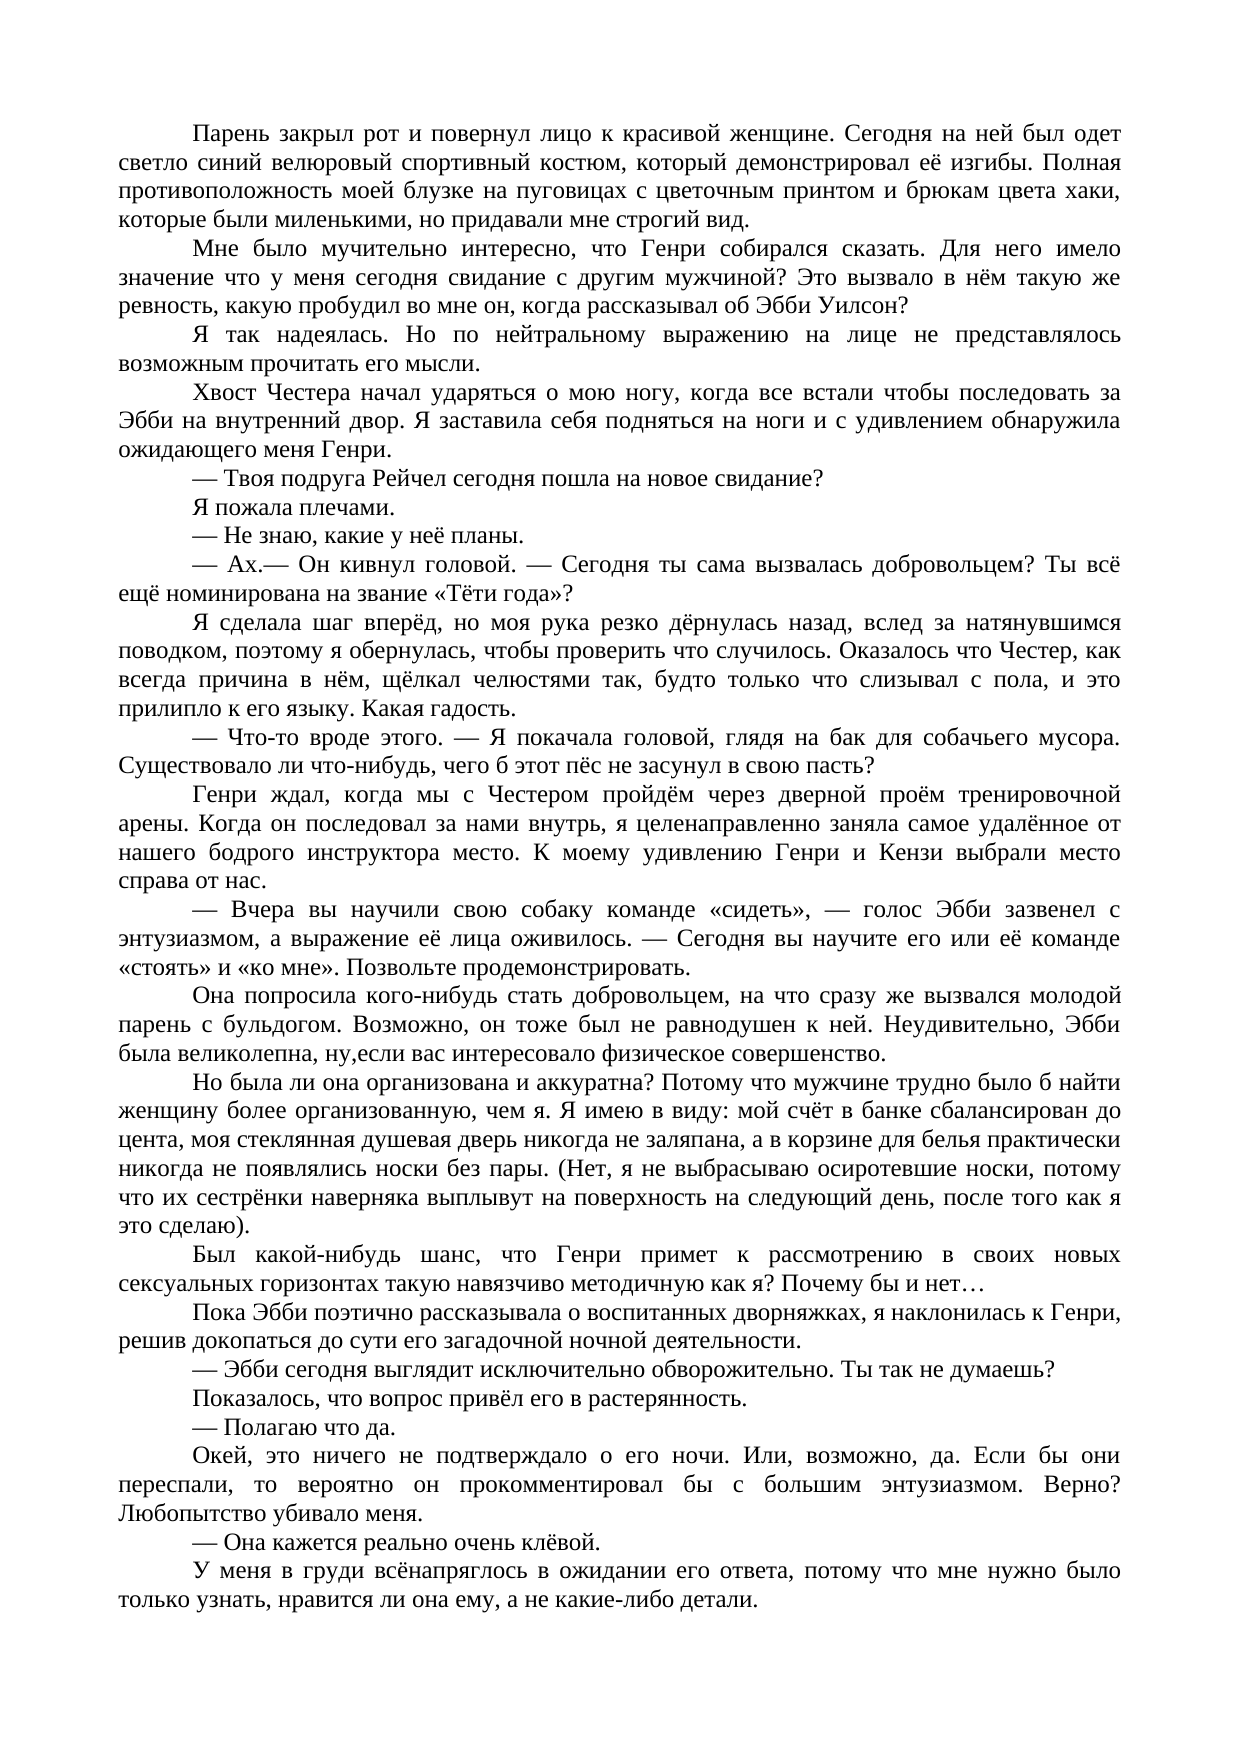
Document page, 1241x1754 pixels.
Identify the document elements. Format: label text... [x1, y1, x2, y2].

text — Эбби сегодня выглядит исключительно обворожительно. Ты так не думаешь? [118, 1354, 1122, 1383]
text Она попросила кого-нибудь стать добровольцем, на что сразу же вызвался молодой парень с бульдогом. Возможно, он тоже был не равнодушен к ней. Неудивительно, Эбби была великолепна, ну,если вас интересовало физическое совершенство. [118, 981, 1122, 1067]
text — Вчера вы научили свою собаку команде «сидеть», — голос Эбби зазвенел с энтузиазмом, а выражение её лица оживилось. — Сегодня вы научите его или её команде «стоять» и «ко мне». Позвольте продемонстрировать. [118, 894, 1122, 981]
text — Ах.— Он кивнул головой. — Сегодня ты сама вызвалась добровольцем? Ты всё ещё номинирована на звание «Тёти года»? [118, 549, 1122, 607]
text — Твоя подруга Рейчел сегодня пошла на новое свидание? [118, 463, 1122, 492]
text Я пожала плечами. [118, 492, 1122, 521]
text Я так надеялась. Но по нейтральному выражению на лице не представлялось возможным прочитать его мысли. [118, 319, 1122, 377]
text — Не знаю, какие у неё планы. [118, 521, 1122, 549]
text Показалось, что вопрос привёл его в растерянность. [118, 1383, 1122, 1412]
text Парень закрыл рот и повернул лицо к красивой женщине. Сегодня на ней был одет светло синий велюровый спортивный костюм, который демонстрировал её изгибы. Полная противоположность моей блузке на пуговицах с цветочным принтом и брюкам цвета хаки, которые были миленькими, но придавали мне строгий вид. [118, 118, 1122, 233]
text У меня в груди всёнапряглось в ожидании его ответа, потому что мне нужно было только узнать, нравится ли она ему, а не какие-либо детали. [118, 1556, 1122, 1613]
text — Что-то вроде этого. — Я покачала головой, глядя на бак для собачьего мусора. Существовало ли что-нибудь, чего б этот пёс не засунул в свою пасть? [118, 722, 1122, 779]
text Окей, это ничего не подтверждало о его ночи. Или, возможно, да. Если бы они переспали, то вероятно он прокомментировал бы с большим энтузиазмом. Верно? Любопытство убивало меня. [118, 1441, 1122, 1527]
text — Полагаю что да. [118, 1412, 1122, 1441]
text Генри ждал, когда мы с Честером пройдём через дверной проём тренировочной арены. Когда он последовал за нами внутрь, я целенаправленно заняла самое удалённое от нашего бодрого инструктора место. К моему удивлению Генри и Кензи выбрали место справа от нас. [118, 779, 1122, 894]
text Но была ли она организована и аккуратна? Потому что мужчине трудно было б найти женщину более организованную, чем я. Я имею в виду: мой счёт в банке сбалансирован до цента, моя стеклянная душевая дверь никогда не заляпана, а в корзине для белья практически никогда не появлялись носки без пары. (Нет, я не выбрасываю осиротевшие носки, потому что их сестрёнки наверняка выплывут на поверхность на следующий день, после того как я это сделаю). [118, 1067, 1122, 1239]
text — Она кажется реально очень клёвой. [118, 1527, 1122, 1556]
text Был какой-нибудь шанс, что Генри примет к рассмотрению в своих новых сексуальных горизонтах такую навязчиво методичную как я? Почему бы и нет… [118, 1239, 1122, 1297]
text Хвост Честера начал ударяться о мою ногу, когда все встали чтобы последовать за Эбби на внутренний двор. Я заставила себя подняться на ноги и с удивлением обнаружила ожидающего меня Генри. [118, 377, 1122, 463]
text Пока Эбби поэтично рассказывала о воспитанных дворняжках, я наклонилась к Генри, решив докопаться до сути его загадочной ночной деятельности. [118, 1297, 1122, 1354]
text Я сделала шаг вперёд, но моя рука резко дёрнулась назад, вслед за натянувшимся поводком, поэтому я обернулась, чтобы проверить что случилось. Оказалось что Честер, как всегда причина в нём, щёлкал челюстями так, будто только что слизывал с пола, и это прилипло к его языку. Какая гадость. [118, 607, 1122, 722]
text Мне было мучительно интересно, что Генри собирался сказать. Для него имело значение что у меня сегодня свидание с другим мужчиной? Это вызвало в нём такую же ревность, какую пробудил во мне он, когда рассказывал об Эбби Уилсон? [118, 233, 1122, 319]
